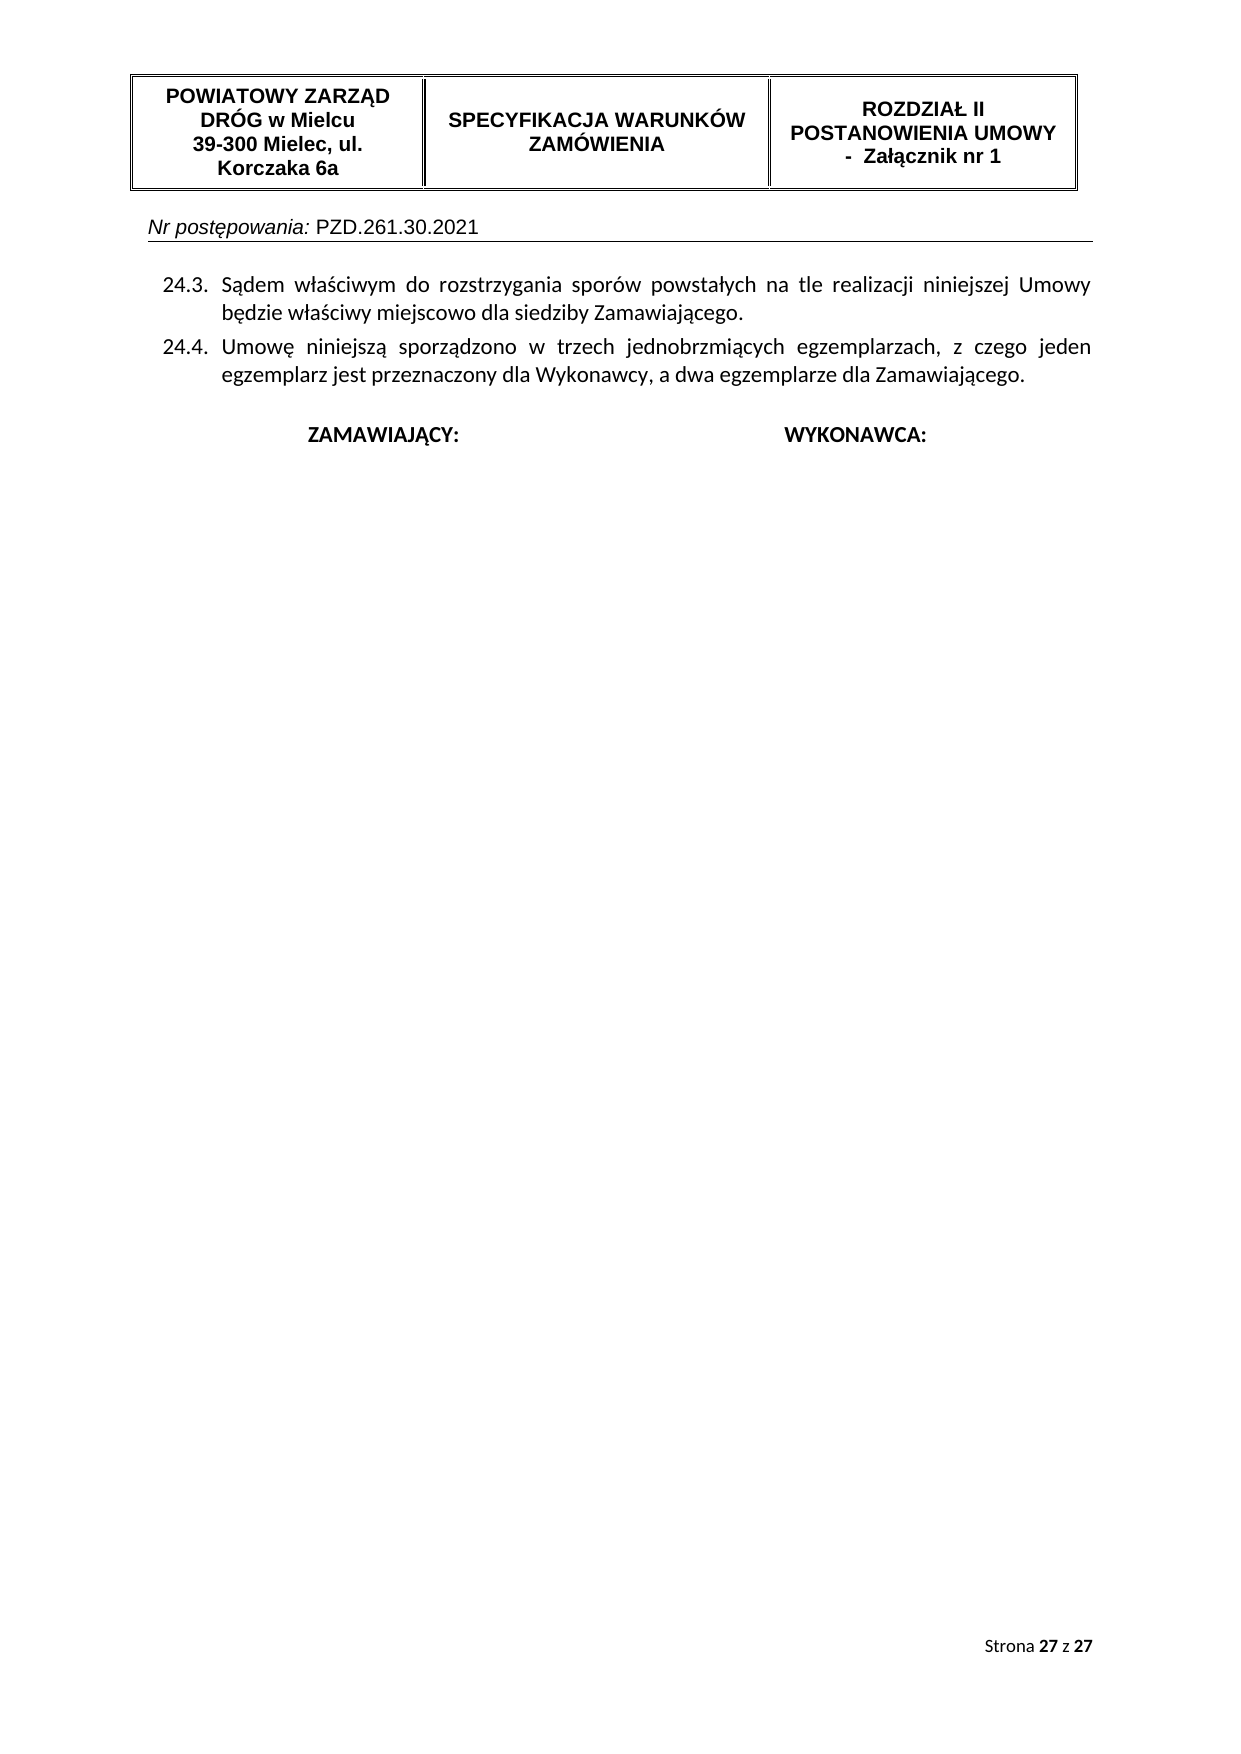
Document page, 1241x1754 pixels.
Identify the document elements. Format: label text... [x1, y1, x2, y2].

table_header WYKONAWCA: [620, 420, 1092, 448]
subtitle Umowę niniejszą sporządzono w trzech jednobrzmiących egzemplarzach, z czego jeden egzemplarz jest przeznaczony dla Wykonawcy, a dwa egzemplarze dla Zamawiającego. [162, 332, 1093, 388]
table_header ZAMAWIAJĄCY: [148, 420, 619, 448]
subtitle Sądem właściwym do rozstrzygania sporów powstałych na tle realizacji niniejszej Umowy będzie właściwy miejscowo dla siedziby Zamawiającego. [162, 270, 1093, 326]
